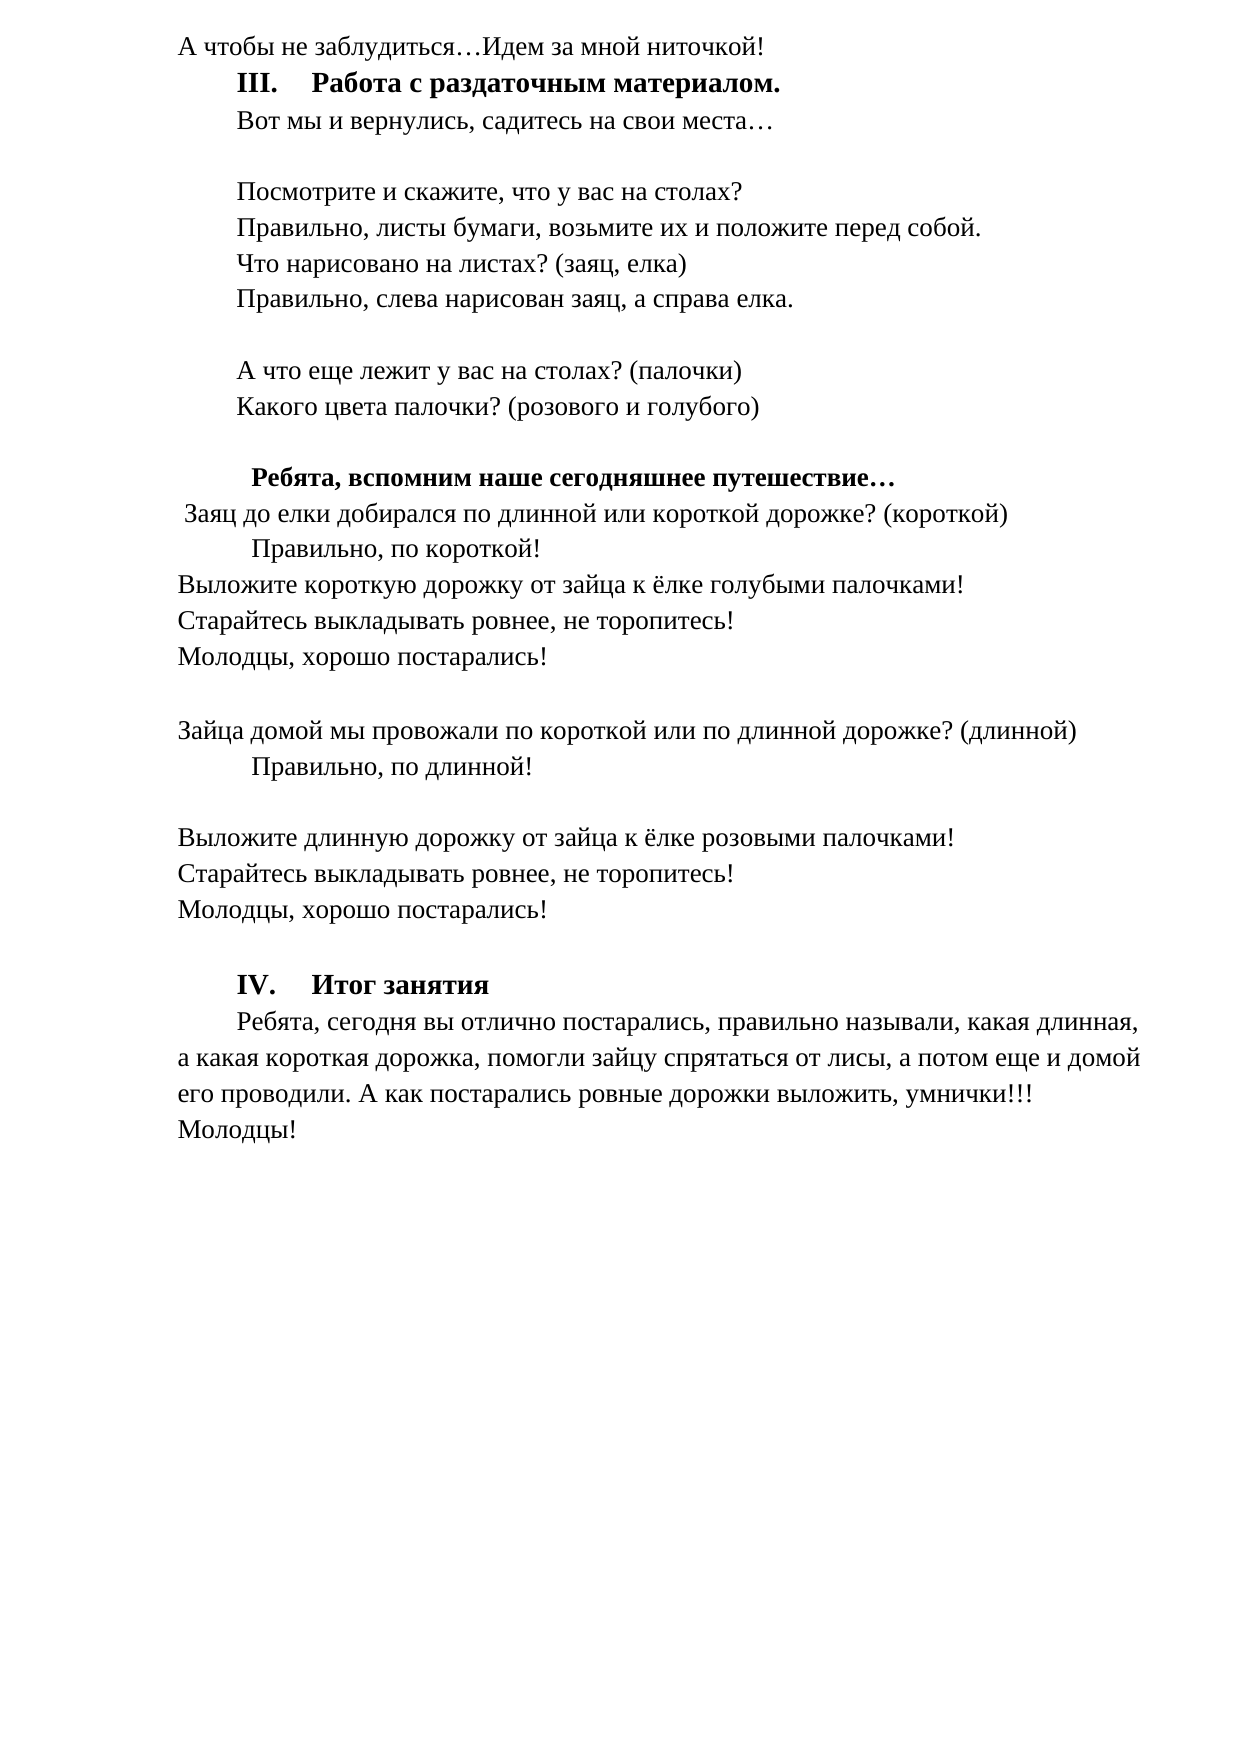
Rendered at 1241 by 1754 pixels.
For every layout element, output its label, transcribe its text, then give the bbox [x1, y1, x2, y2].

text Правильно, по короткой! [177, 533, 1152, 564]
text Зайца домой мы провожали по короткой или по длинной дорожке? (длинной) [177, 714, 1152, 745]
text Какого цвета палочки? (розового и голубого) [177, 390, 1152, 421]
text Молодцы, хорошо постарались! [177, 893, 1152, 924]
text А чтобы не заблудиться…Идем за мной ниточкой! [177, 29, 1152, 61]
text Молодцы, хорошо постарались! [177, 640, 1152, 671]
text Старайтесь выкладывать ровнее, не торопитесь! [177, 857, 1152, 888]
list Итог занятия [236, 967, 1152, 1001]
text Правильно, листы бумаги, возьмите их и положите перед собой. [177, 211, 1152, 242]
text Выложите длинную дорожку от зайца к ёлке розовыми палочками! [177, 821, 1152, 852]
text Выложите короткую дорожку от зайца к ёлке голубыми палочками! [177, 568, 1152, 599]
text Правильно, слева нарисован заяц, а справа елка. [177, 282, 1152, 314]
text Посмотрите и скажите, что у вас на столах? [177, 175, 1152, 206]
text Что нарисовано на листах? (заяц, елка) [177, 247, 1152, 278]
text Вот мы и вернулись, садитесь на свои места… [177, 104, 1152, 135]
text Ребята, сегодня вы отлично постарались, правильно называли, какая длинная, а какая короткая дорожка, помогли зайцу спрятаться от лисы, а потом еще и домой его проводили. А как постарались ровные дорожки выложить, умнички!!! Молодцы! [177, 1006, 1152, 1144]
text Старайтесь выкладывать ровнее, не торопитесь! [177, 604, 1152, 635]
text А что еще лежит у вас на столах? (палочки) [177, 354, 1152, 385]
text Заяц до елки добирался по длинной или короткой дорожке? (короткой) [177, 497, 1152, 528]
text Ребята, вспомним наше сегодняшнее путешествие… [177, 461, 1152, 492]
list Работа с раздаточным материалом. [236, 65, 1152, 99]
text Правильно, по длинной! [177, 750, 1152, 781]
